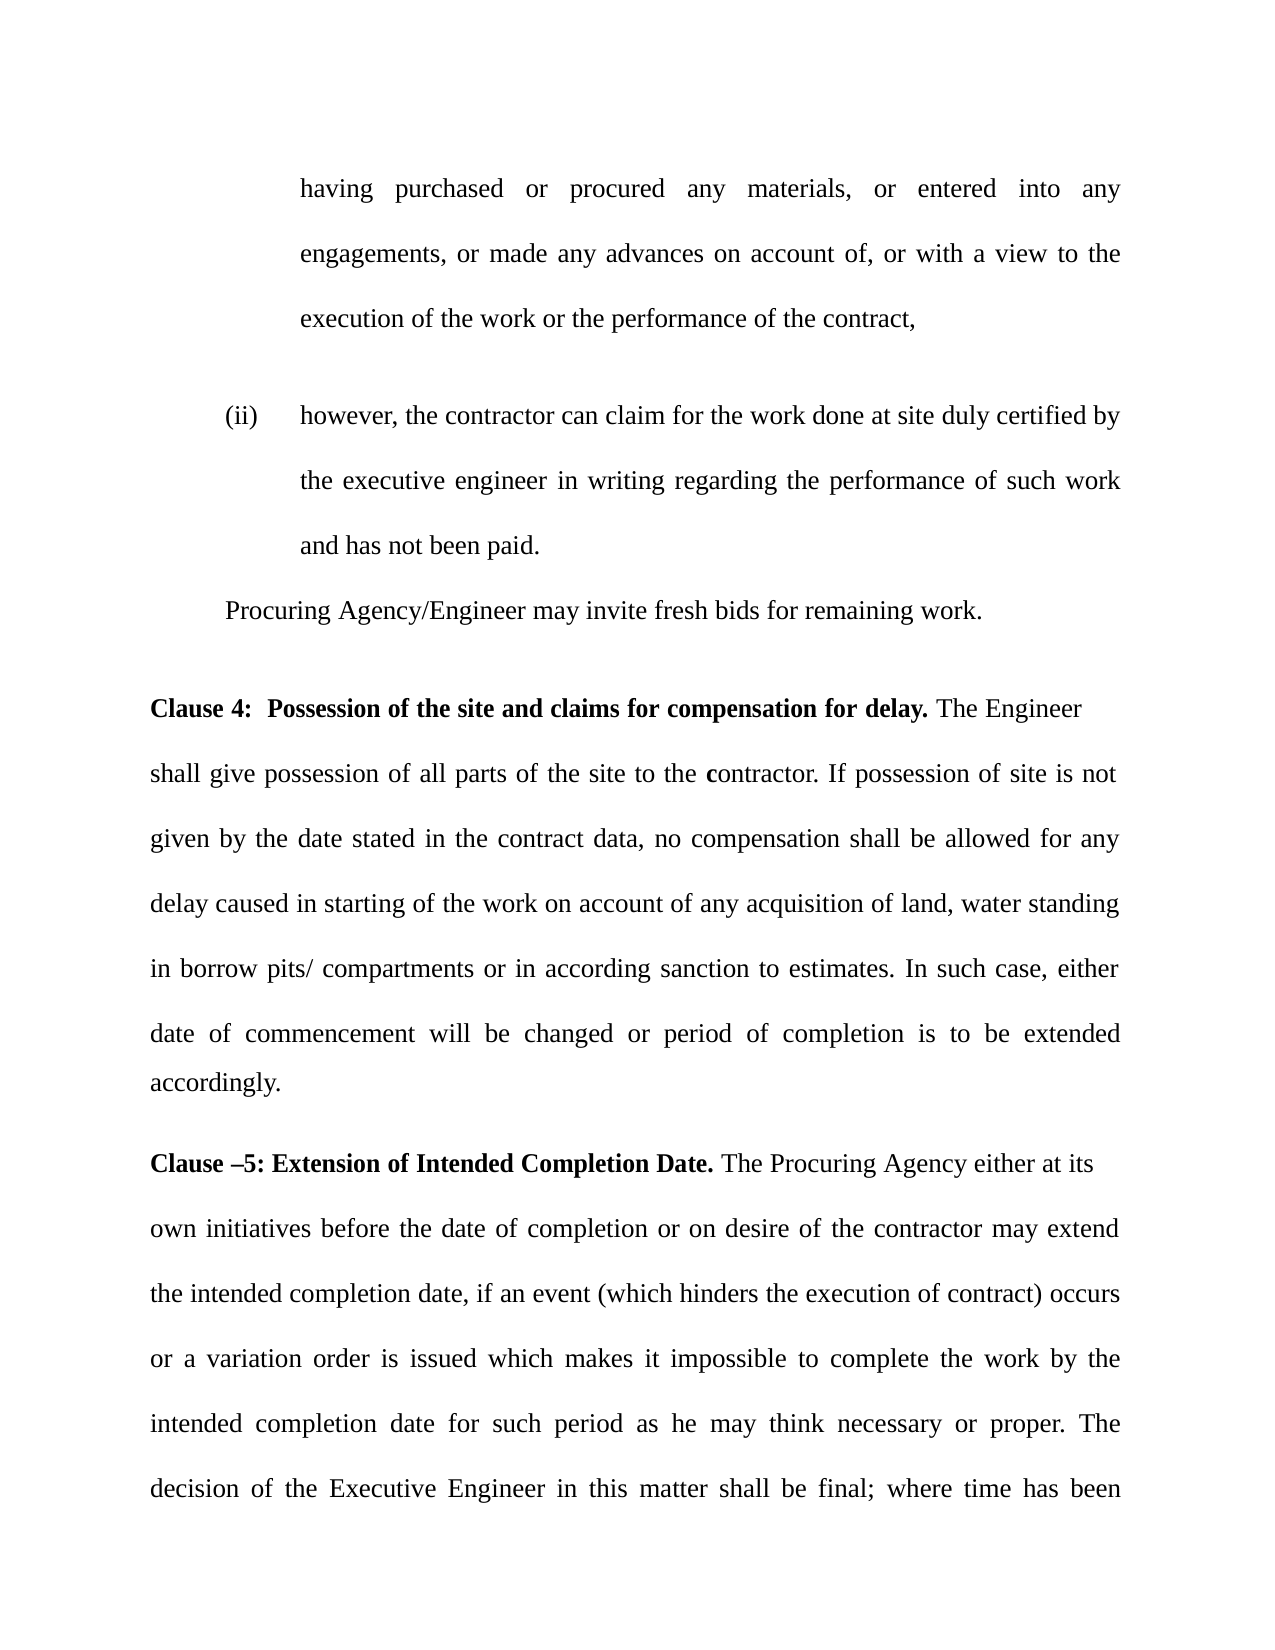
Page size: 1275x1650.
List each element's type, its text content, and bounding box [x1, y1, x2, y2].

text Clause 4: Possession of the site and claims for compensation for delay. The Engineer [150, 675, 1169, 740]
text having purchased or procured any materials, or entered into any [150, 155, 1169, 220]
text given by the date stated in the contract data, no compensation shall be allowed for any [150, 805, 1169, 870]
text intended completion date for such period as he may think necessary or proper. The [150, 1390, 1169, 1455]
text date of commencement will be changed or period of completion is to be extended [150, 1000, 1169, 1065]
text (ii) however, the contractor can claim for the work done at site duly certified by [150, 382, 1169, 447]
text in borrow pits/ compartments or in according sanction to estimates. In such case, either [150, 935, 1169, 1000]
text Clause –5: Extension of Intended Completion Date. The Procuring Agency either at its [150, 1130, 1169, 1195]
text and has not been paid. [150, 512, 1169, 577]
text shall give possession of all parts of the site to the contractor. If possession of site is not [150, 740, 1169, 805]
text or a variation order is issued which makes it impossible to complete the work by the [150, 1325, 1169, 1390]
text accordingly. [150, 1065, 1169, 1097]
text engagements, or made any advances on account of, or with a view to the [150, 220, 1169, 285]
text the executive engineer in writing regarding the performance of such work [150, 447, 1169, 512]
text execution of the work or the performance of the contract, [150, 285, 1169, 350]
text Procuring Agency/Engineer may invite fresh bids for remaining work. [150, 577, 1169, 642]
text delay caused in starting of the work on account of any acquisition of land, water standing [150, 870, 1169, 935]
text the intended completion date, if an event (which hinders the execution of contract) occurs [150, 1260, 1169, 1325]
text decision of the Executive Engineer in this matter shall be final; where time has been [150, 1455, 1169, 1520]
text own initiatives before the date of completion or on desire of the contractor may extend [150, 1195, 1169, 1260]
